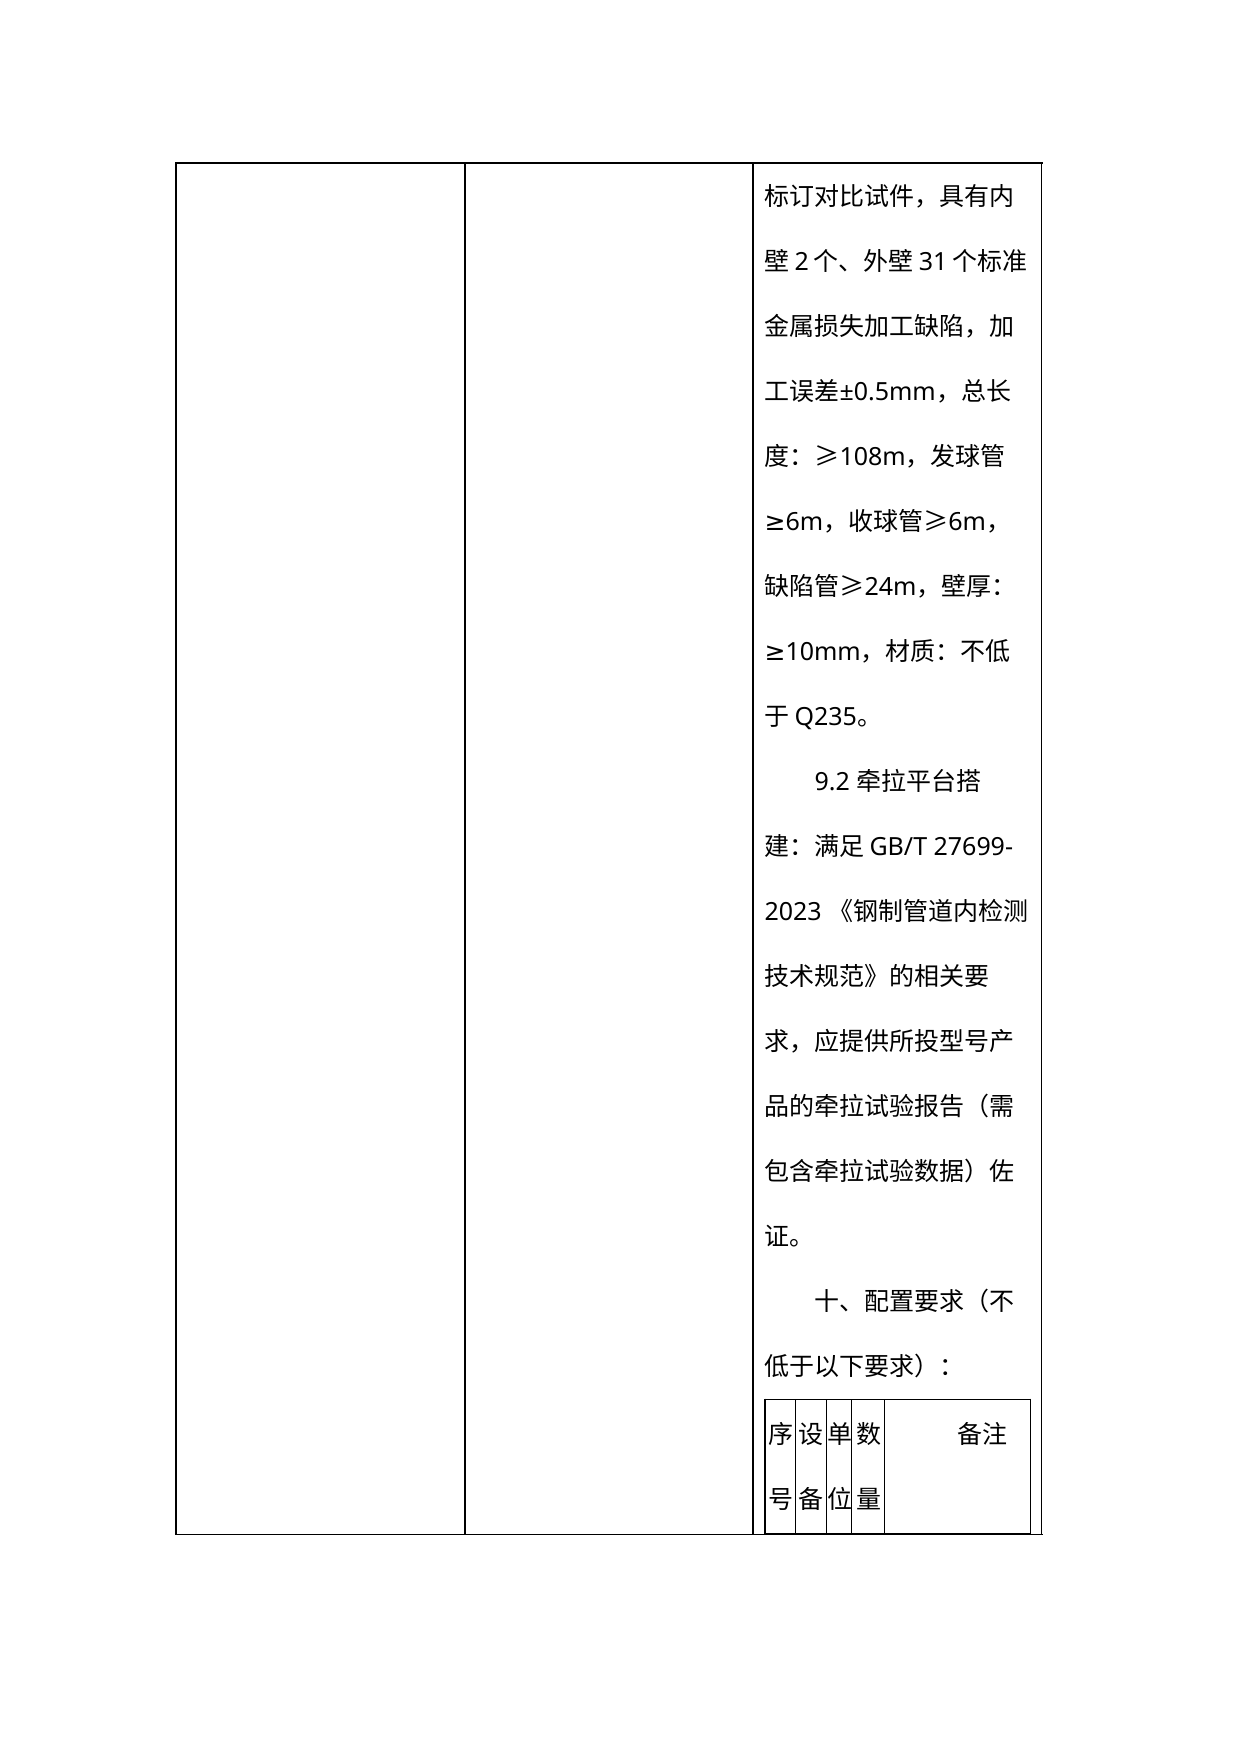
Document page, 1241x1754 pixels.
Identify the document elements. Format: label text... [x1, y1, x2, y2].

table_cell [754, 164, 1041, 1534]
table_cell 1 [177, 164, 464, 1534]
table_cell [466, 164, 752, 1534]
